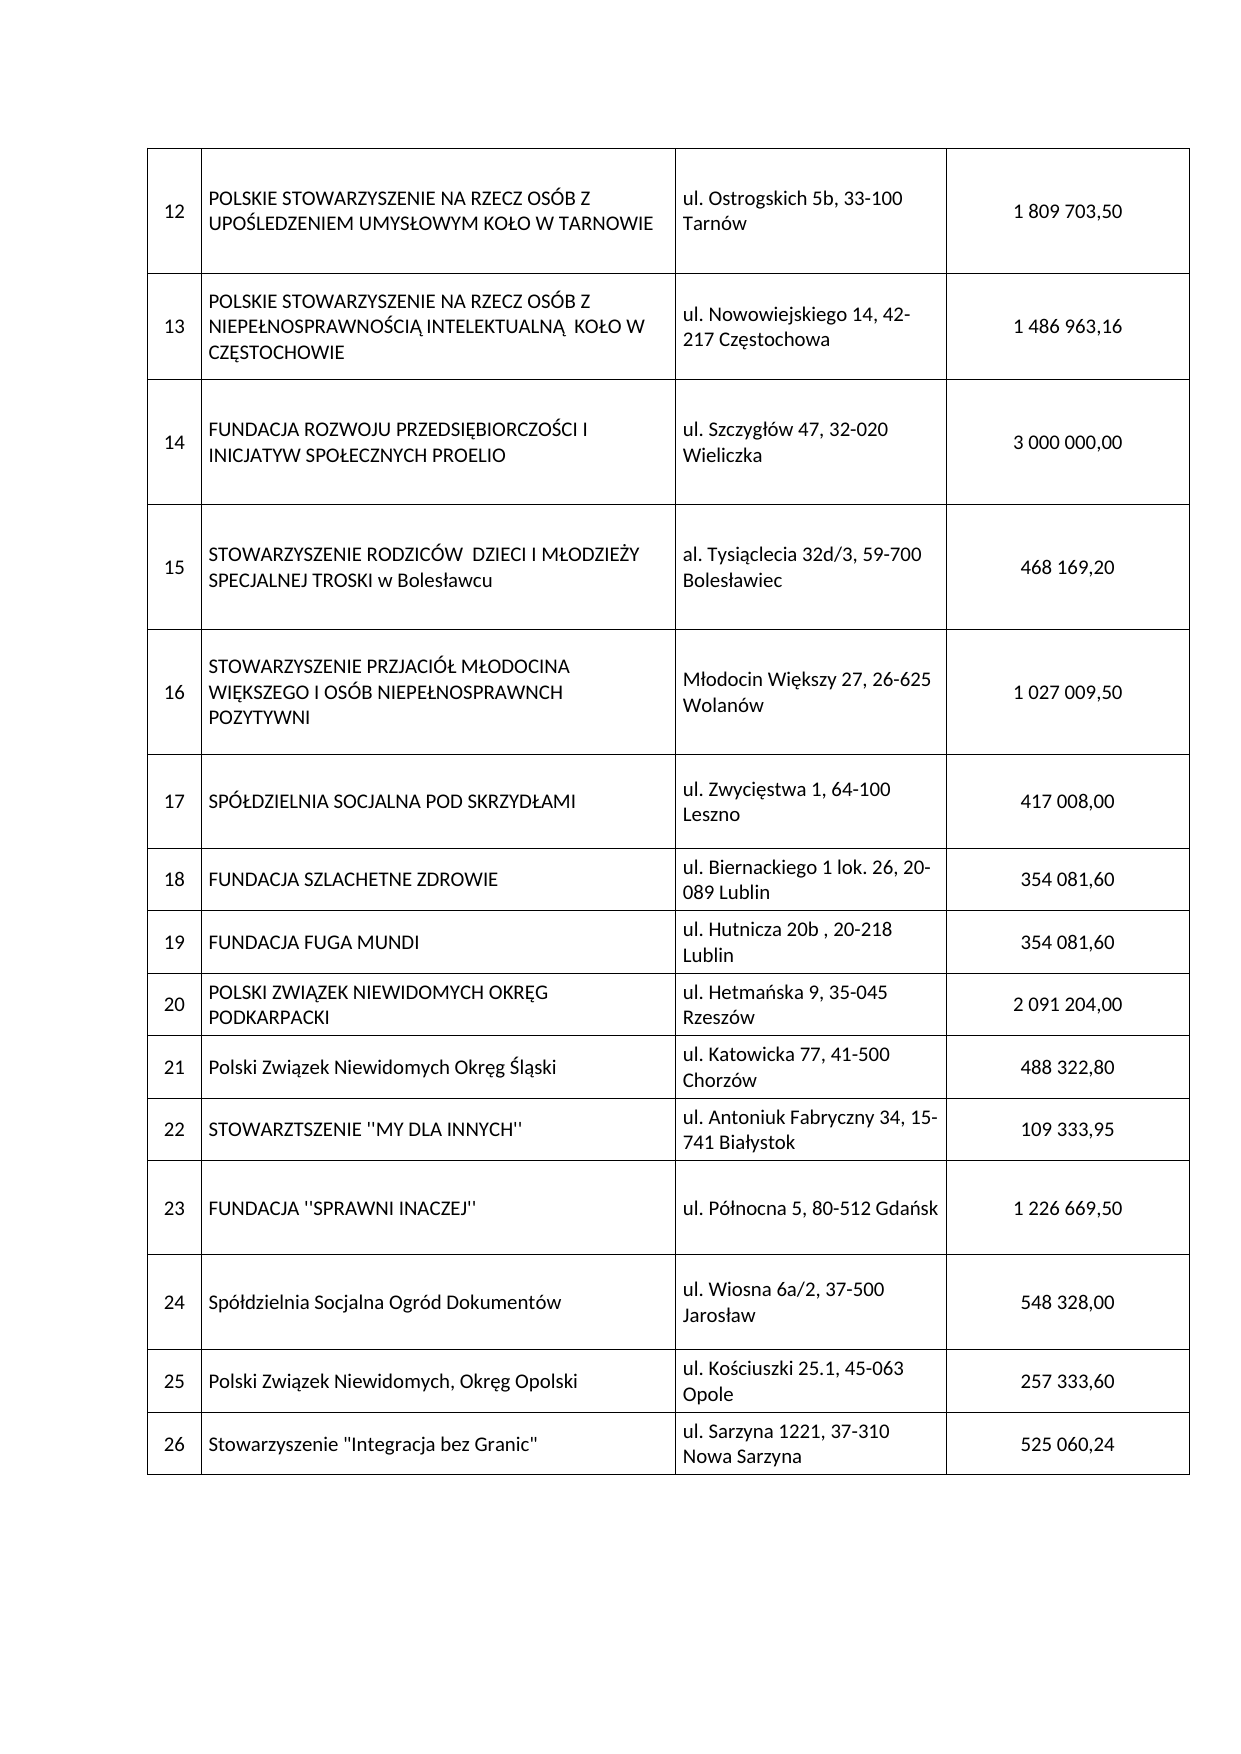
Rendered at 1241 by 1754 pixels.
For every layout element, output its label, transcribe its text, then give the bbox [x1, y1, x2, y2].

table_cell 24 [148, 1255, 201, 1349]
table_cell FUNDACJA SZLACHETNE ZDROWIE [202, 849, 675, 910]
table_cell ul. Kościuszki 25.1, 45-063 Opole [676, 1350, 946, 1412]
table_cell ul. Sarzyna 1221, 37-310 Nowa Sarzyna [676, 1413, 946, 1474]
table_cell ul. Nowowiejskiego 14, 42-217 Częstochowa [676, 274, 946, 379]
table_cell 12 [148, 149, 201, 273]
table_cell 1 486 963,16 [947, 274, 1189, 379]
table_cell 15 [148, 505, 201, 629]
table_cell 109 333,95 [947, 1099, 1189, 1160]
table_cell 2 091 204,00 [947, 974, 1189, 1035]
table_cell ul. Hutnicza 20b , 20-218 Lublin [676, 911, 946, 973]
table_cell SPÓŁDZIELNIA SOCJALNA POD SKRZYDŁAMI [202, 755, 675, 848]
table_cell POLSKIE STOWARZYSZENIE NA RZECZ OSÓB Z NIEPEŁNOSPRAWNOŚCIĄ INTELEKTUALNĄ KOŁO W CZĘSTOCHOWIE [202, 274, 675, 379]
table_cell 525 060,24 [947, 1413, 1189, 1474]
table_cell 23 [148, 1161, 201, 1254]
table_cell FUNDACJA ''SPRAWNI INACZEJ'' [202, 1161, 675, 1254]
table_cell STOWARZYSZENIE PRZJACIÓŁ MŁODOCINA WIĘKSZEGO I OSÓB NIEPEŁNOSPRAWNCH POZYTYWNI [202, 630, 675, 754]
table_cell 20 [148, 974, 201, 1035]
table_cell Polski Związek Niewidomych, Okręg Opolski [202, 1350, 675, 1412]
table_cell 19 [148, 911, 201, 973]
table_cell ul. Północna 5, 80-512 Gdańsk [676, 1161, 946, 1254]
table_cell STOWARZTSZENIE ''MY DLA INNYCH'' [202, 1099, 675, 1160]
table_cell 18 [148, 849, 201, 910]
table_cell ul. Ostrogskich 5b, 33-100 Tarnów [676, 149, 946, 273]
table_cell 3 000 000,00 [947, 380, 1189, 504]
table_cell 257 333,60 [947, 1350, 1189, 1412]
table_cell 13 [148, 274, 201, 379]
table_cell ul. Biernackiego 1 lok. 26, 20-089 Lublin [676, 849, 946, 910]
table_cell ul. Hetmańska 9, 35-045 Rzeszów [676, 974, 946, 1035]
table_cell 1 809 703,50 [947, 149, 1189, 273]
table_cell FUNDACJA ROZWOJU PRZEDSIĘBIORCZOŚCI I INICJATYW SPOŁECZNYCH PROELIO [202, 380, 675, 504]
table_cell 26 [148, 1413, 201, 1474]
table_cell ul. Katowicka 77, 41-500 Chorzów [676, 1036, 946, 1098]
table_cell 16 [148, 630, 201, 754]
table_cell POLSKI ZWIĄZEK NIEWIDOMYCH OKRĘG PODKARPACKI [202, 974, 675, 1035]
table_cell 354 081,60 [947, 911, 1189, 973]
table_cell 548 328,00 [947, 1255, 1189, 1349]
table_cell ul. Wiosna 6a/2, 37-500 Jarosław [676, 1255, 946, 1349]
table_cell POLSKIE STOWARZYSZENIE NA RZECZ OSÓB Z UPOŚLEDZENIEM UMYSŁOWYM KOŁO W TARNOWIE [202, 149, 675, 273]
table_cell 21 [148, 1036, 201, 1098]
table_cell Spółdzielnia Socjalna Ogród Dokumentów [202, 1255, 675, 1349]
table_cell 354 081,60 [947, 849, 1189, 910]
table_cell FUNDACJA FUGA MUNDI [202, 911, 675, 973]
table_cell Stowarzyszenie "Integracja bez Granic" [202, 1413, 675, 1474]
table_cell 25 [148, 1350, 201, 1412]
table_cell 488 322,80 [947, 1036, 1189, 1098]
table_cell 22 [148, 1099, 201, 1160]
table_cell 417 008,00 [947, 755, 1189, 848]
table_cell ul. Szczygłów 47, 32-020 Wieliczka [676, 380, 946, 504]
table_cell 14 [148, 380, 201, 504]
table_cell ul. Zwycięstwa 1, 64-100 Leszno [676, 755, 946, 848]
table_cell 1 226 669,50 [947, 1161, 1189, 1254]
table_cell 1 027 009,50 [947, 630, 1189, 754]
table_cell 17 [148, 755, 201, 848]
table_cell 468 169,20 [947, 505, 1189, 629]
table_cell Młodocin Większy 27, 26-625 Wolanów [676, 630, 946, 754]
table_cell STOWARZYSZENIE RODZICÓW DZIECI I MŁODZIEŻY SPECJALNEJ TROSKI w Bolesławcu [202, 505, 675, 629]
table_cell Polski Związek Niewidomych Okręg Śląski [202, 1036, 675, 1098]
table_cell ul. Antoniuk Fabryczny 34, 15-741 Białystok [676, 1099, 946, 1160]
table_cell al. Tysiąclecia 32d/3, 59-700 Bolesławiec [676, 505, 946, 629]
